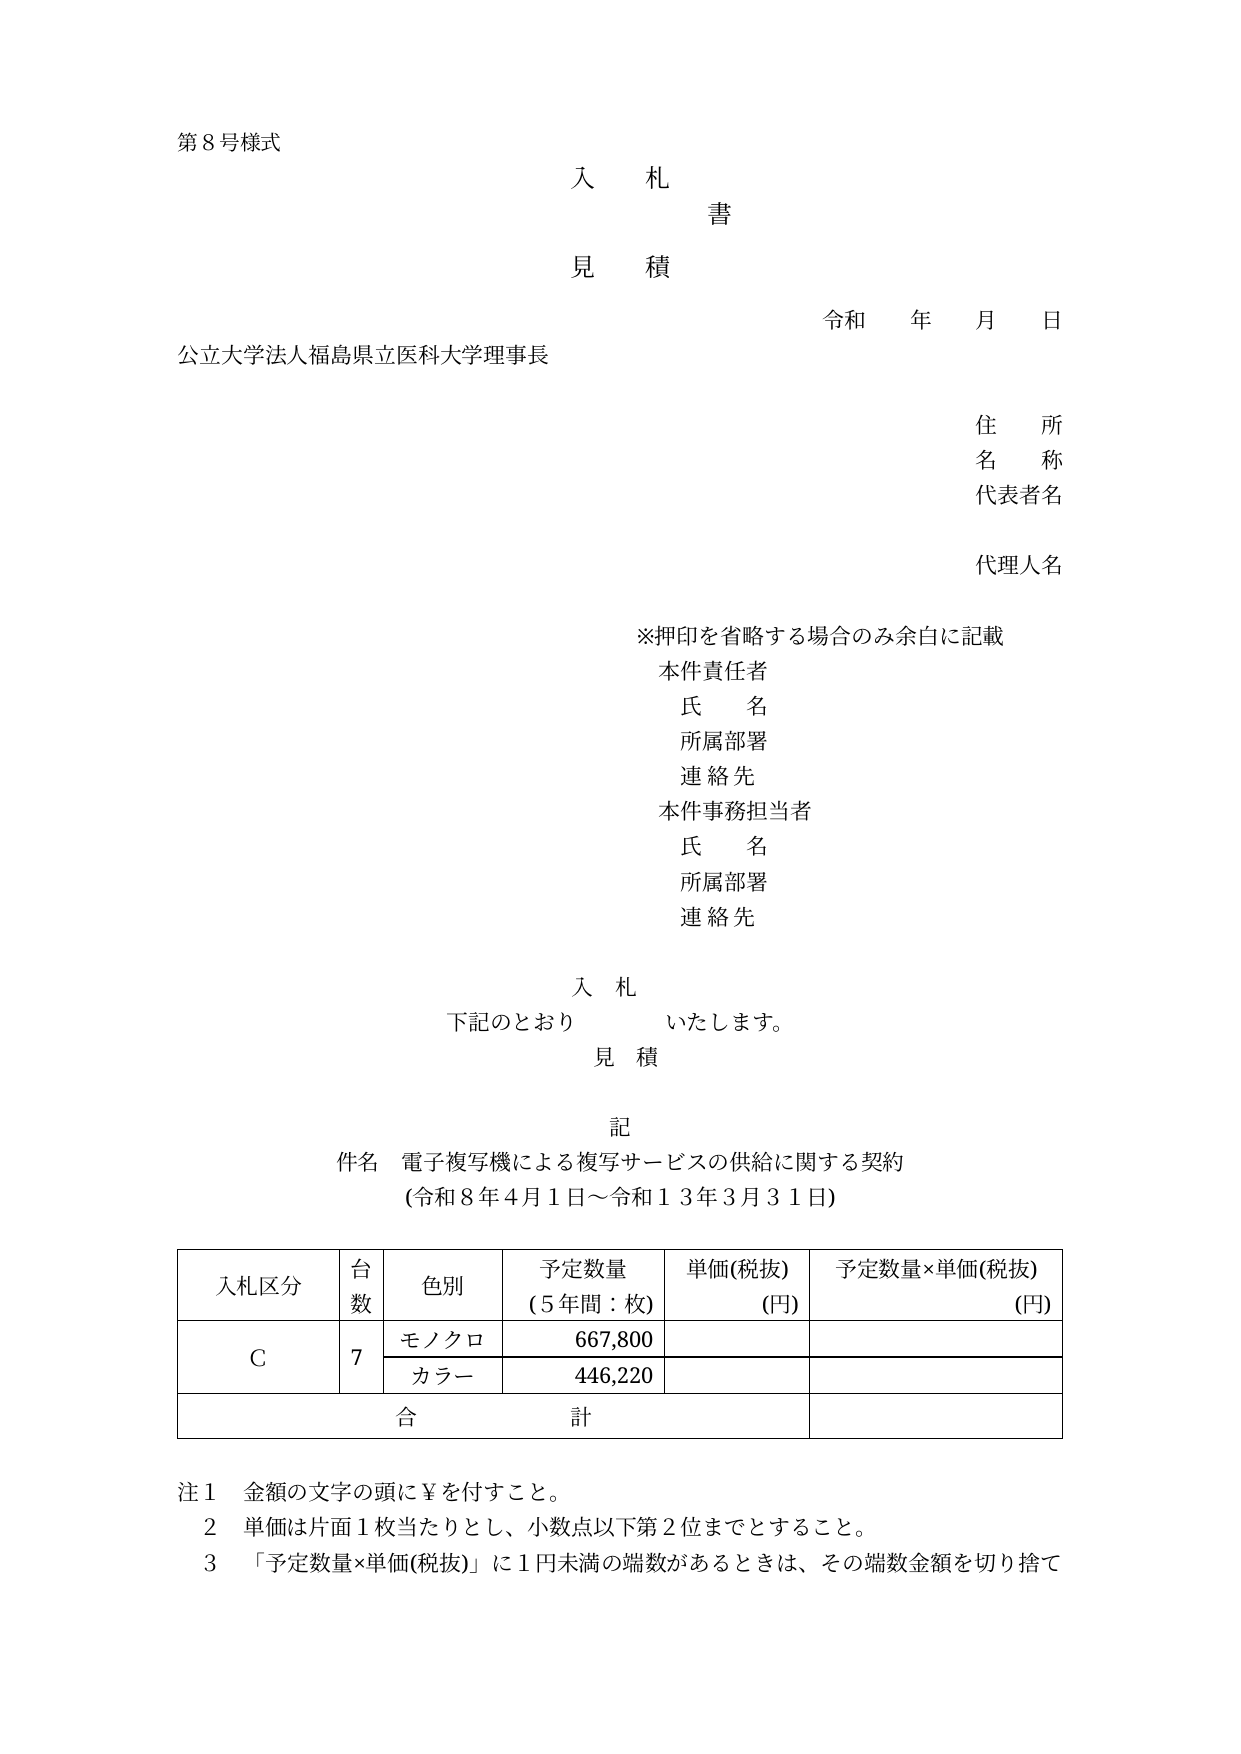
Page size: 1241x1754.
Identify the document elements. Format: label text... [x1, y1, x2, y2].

text 件名 電子複写機による複写サービスの供給に関する契約 [177, 1144, 1063, 1179]
text 注１ 金額の文字の頭に￥を付すこと。 [177, 1474, 1063, 1509]
table_cell カラー [384, 1358, 502, 1393]
table_header 入札区分 [178, 1250, 339, 1320]
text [177, 1544, 1063, 1579]
text ２ 単価は片面１枚当たりとし、小数点以下第２位までとすること。 [177, 1509, 1063, 1544]
text 本件事務担当者 [177, 793, 1063, 828]
text 第８号様式 [177, 124, 1063, 159]
text 本件責任者 [177, 652, 1063, 687]
table_cell [810, 1394, 1062, 1438]
table_header 単価(税抜) (円) [665, 1250, 809, 1320]
text ※押印を省略する場合のみ余白に記載 [177, 617, 1063, 652]
table_cell 7 [340, 1321, 383, 1393]
table_header 予定数量×単価(税抜) (円) [810, 1250, 1062, 1320]
table_header 色別 [384, 1250, 502, 1320]
text 住 所 [177, 407, 1063, 442]
table_cell 667,800 [503, 1321, 664, 1356]
table_cell [810, 1321, 1062, 1356]
table_cell [810, 1358, 1062, 1393]
text 見 積 [177, 231, 1063, 301]
table_cell Ｃ [178, 1321, 339, 1393]
text 氏 名 [177, 828, 1063, 863]
text 代理人名 [177, 547, 1063, 582]
table_cell [665, 1358, 809, 1393]
table_header 予定数量 (５年間：枚) [503, 1250, 664, 1320]
text 書 [177, 195, 1063, 231]
text 所属部署 [177, 722, 1063, 758]
text 名 称 [177, 442, 1063, 477]
table_cell 合 計 [178, 1394, 809, 1438]
text 所属部署 [177, 863, 1063, 898]
table_cell 446,220 [503, 1358, 664, 1393]
text 入 札 [177, 968, 1063, 1003]
table_header 台 数 [340, 1250, 383, 1320]
text 下記のとおり いたします。 [177, 1003, 1063, 1038]
table_cell [665, 1321, 809, 1356]
text 見 積 [177, 1038, 1063, 1073]
text 連絡先 [177, 758, 1063, 793]
subtitle 記 [177, 1109, 1063, 1144]
text 氏 名 [177, 687, 1063, 722]
text 連絡先 [177, 898, 1063, 933]
text 令和 年 月 日 [177, 301, 1063, 336]
text 入 札 [177, 159, 1063, 195]
table_cell モノクロ [384, 1321, 502, 1356]
text 代表者名 [177, 477, 1063, 512]
text (令和８年４月１日～令和１３年３月３１日) [177, 1179, 1063, 1214]
text 公立大学法人福島県立医科大学理事長 [177, 336, 1063, 371]
